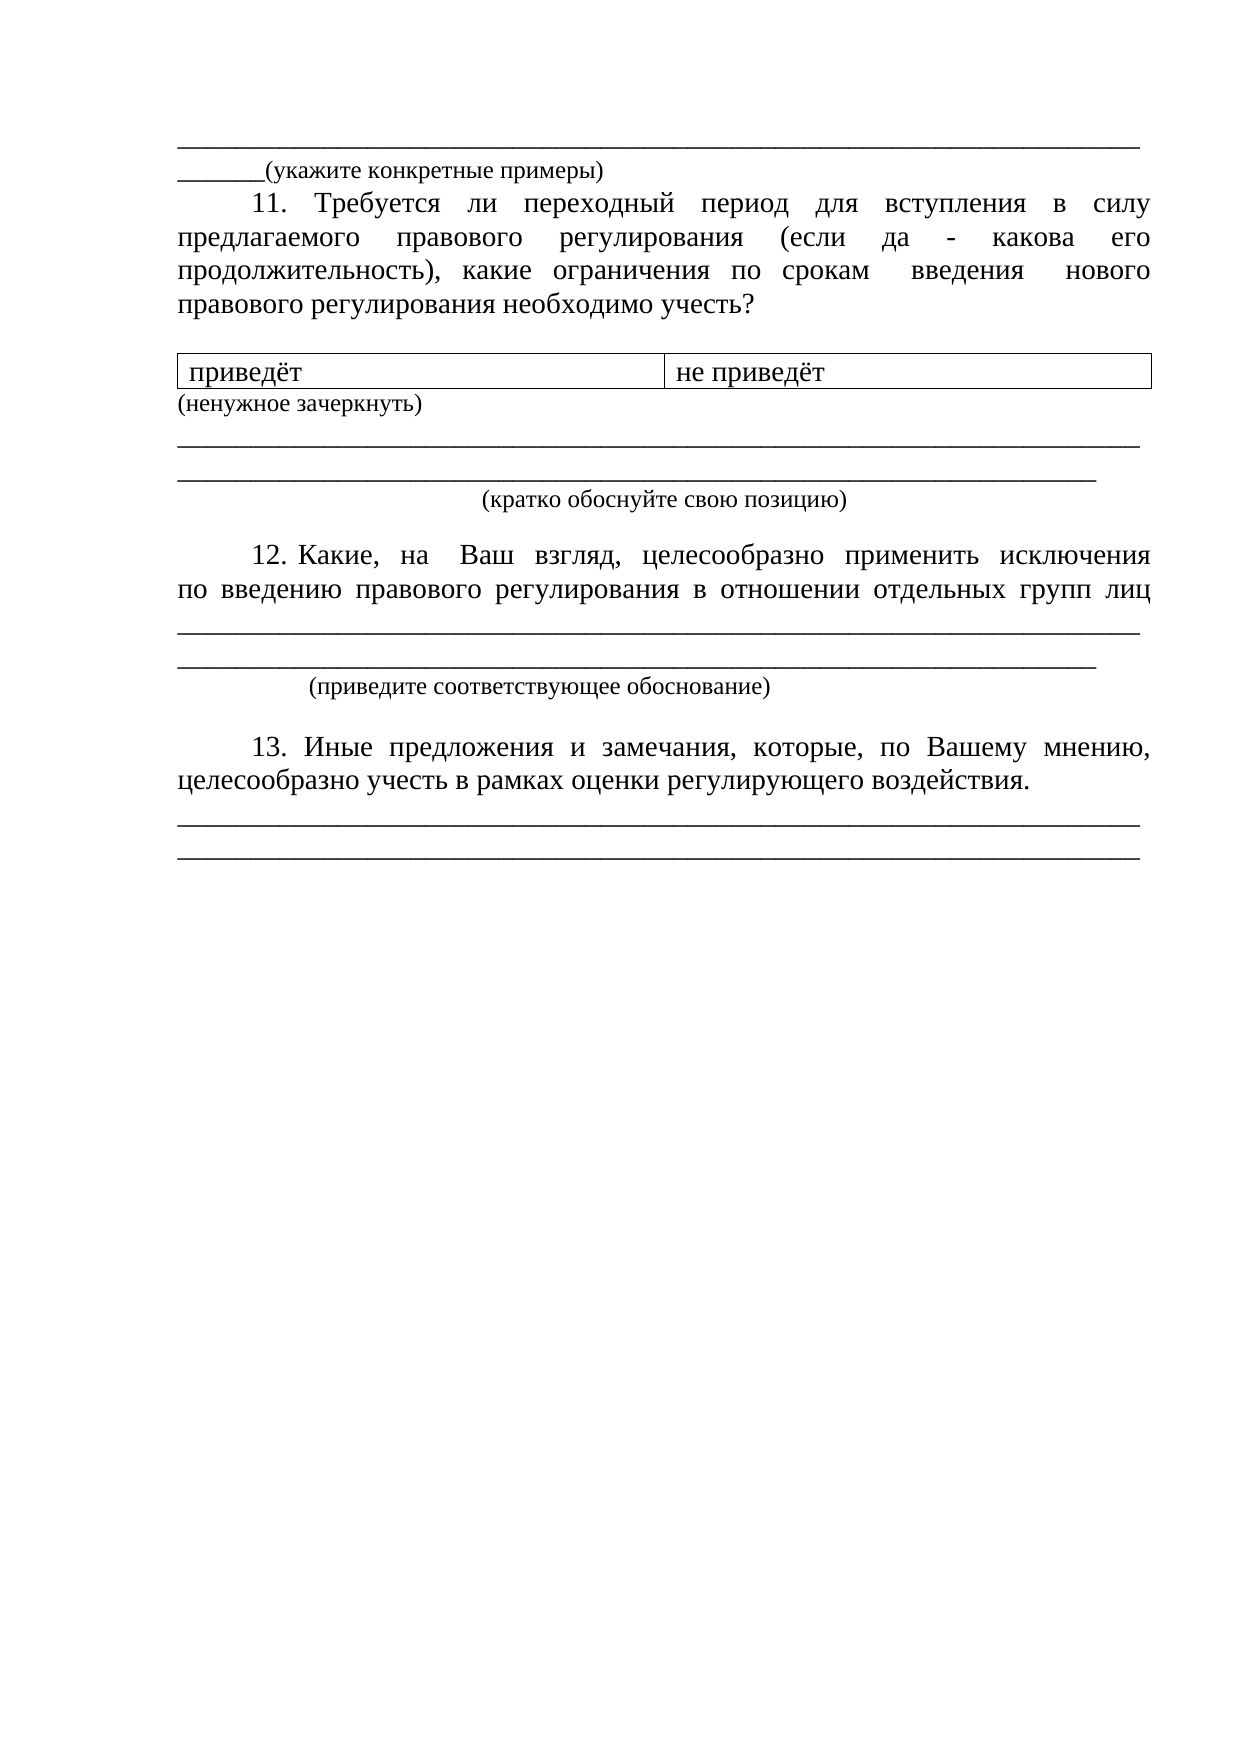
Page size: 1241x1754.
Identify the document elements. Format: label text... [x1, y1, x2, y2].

text (ненужное зачеркнуть) [177, 389, 1152, 417]
text _________________________________________________________________________________________________________________________________ [177, 417, 1152, 484]
text ________________________________________________________________________(укажите конкретные примеры) [177, 118, 1152, 185]
text (кратко обоснуйте свою позицию) [177, 484, 1152, 513]
text 13. Иные предложения и замечания, которые, по Вашему мнению, целесообразно учесть в рамках оценки регулирующего воздействия. [177, 729, 1152, 796]
text ____________________________________________________________________________________________________________________________________ [177, 796, 1152, 863]
text (приведите соответствующее обоснование) [177, 671, 1152, 700]
table_header не приведёт [665, 354, 1151, 387]
text 11. Требуется ли переходный период для вступления в силу предлагаемого правового регулирования (если да - какова его продолжительность), какие ограничения по срокам введения нового правового регулирования необходимо учесть? [177, 185, 1152, 319]
text 12. Какие, на Ваш взгляд, целесообразно применить исключения по введению правового регулирования в отношении отдельных групп лиц _________________________________________________________________________________________________________________________________ [177, 537, 1152, 671]
table_header приведёт [178, 354, 664, 387]
